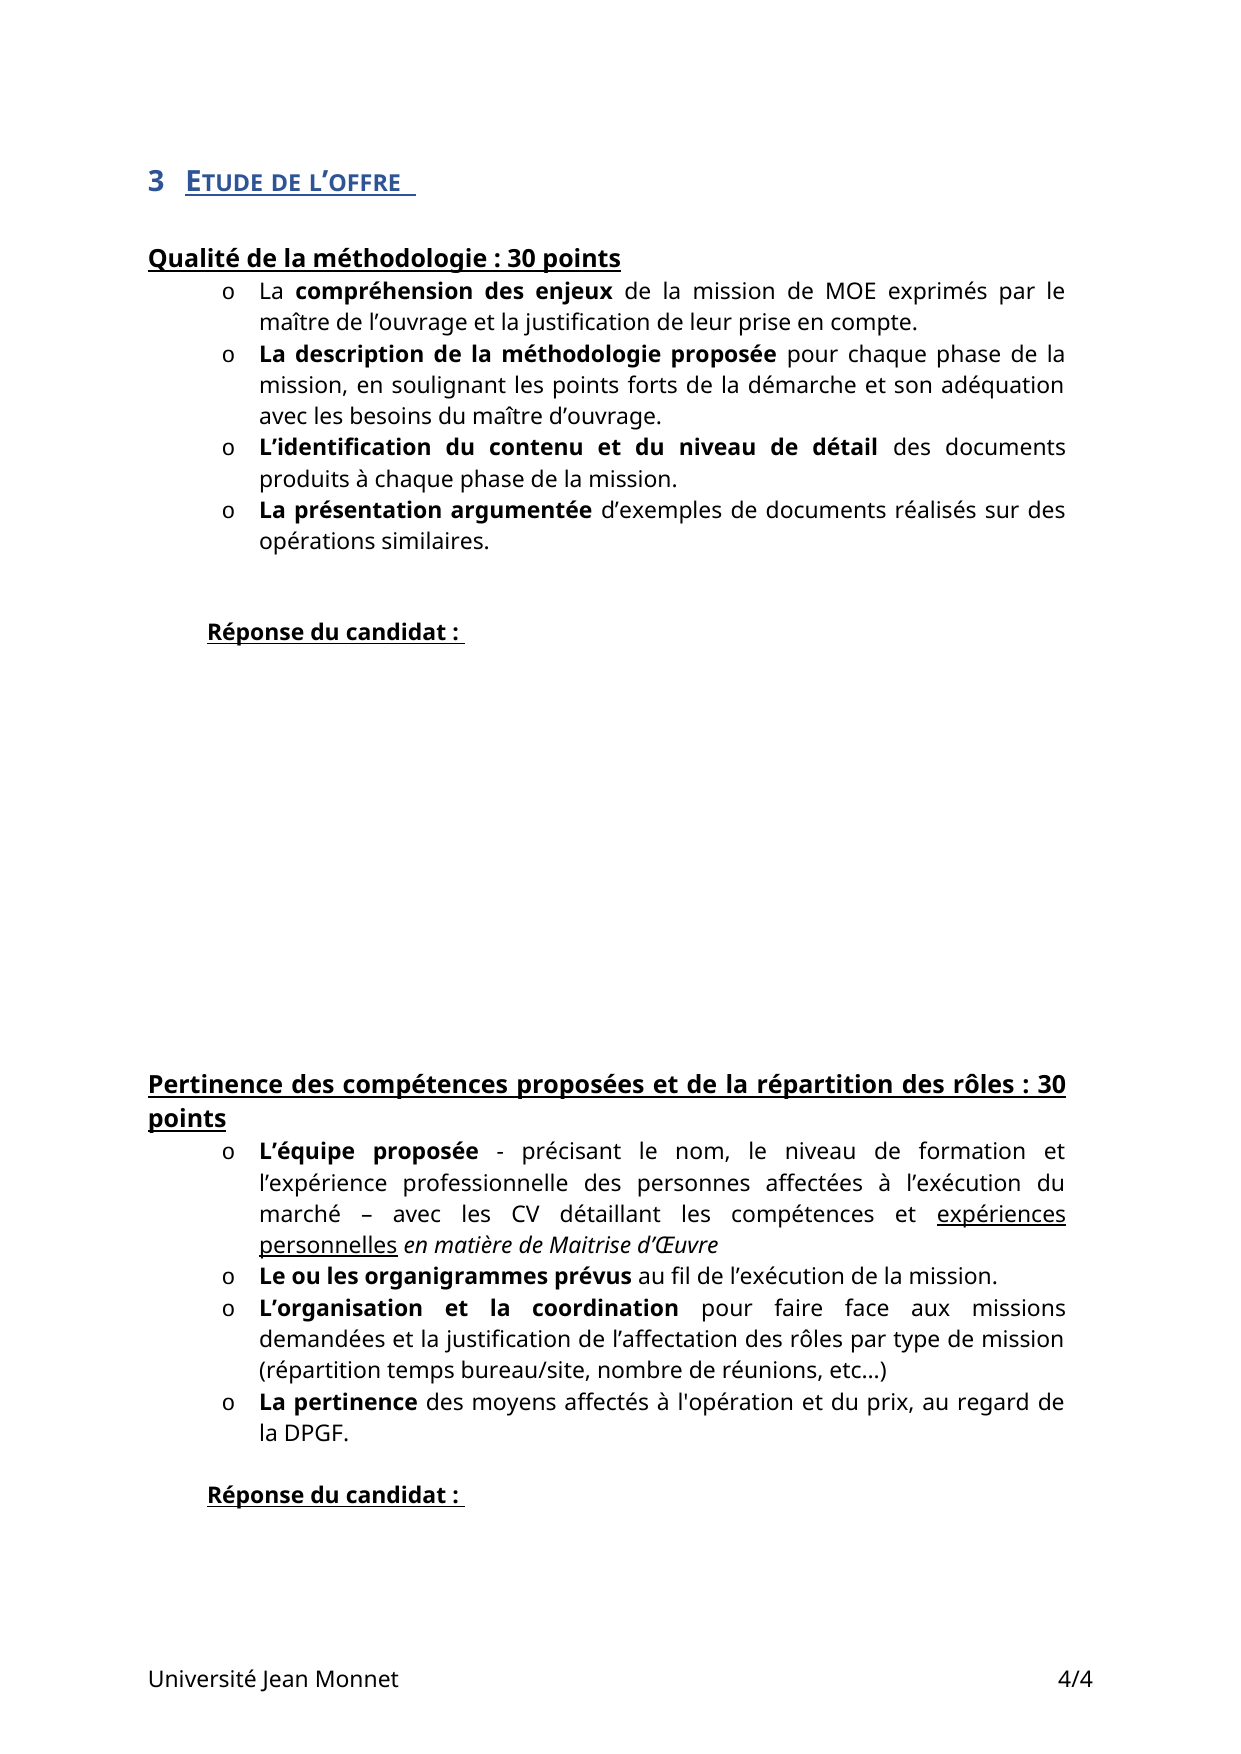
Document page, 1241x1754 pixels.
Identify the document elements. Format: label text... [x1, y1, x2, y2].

text Pertinence des compétences proposées et de la répartition des rôles : 30 points [148, 1067, 1066, 1096]
text Réponse du candidat : [207, 616, 1066, 647]
list La compréhension des enjeux de la mission de MOE exprimés par le maître de l’ouvrage et la justification de leur prise en compte. [221, 275, 1066, 337]
text Réponse du candidat : [207, 1479, 1066, 1511]
text Pertinence des compétences proposées et de la répartition des rôles : 30 points [148, 1098, 1066, 1135]
list La pertinence des moyens affectés à l'opération et du prix, au regard de la DPGF. [221, 1385, 1066, 1448]
list La description de la méthodologie proposée pour chaque phase de la mission, en soulignant les points forts de la démarche et son adéquation avec les besoins du maître d’ouvrage. [221, 337, 1066, 431]
list L’identification du contenu et du niveau de détail des documents produits à chaque phase de la mission. [221, 431, 1066, 494]
text Etude de l’offre [148, 160, 1092, 200]
list La présentation argumentée d’exemples de documents réalisés sur des opérations similaires. [221, 494, 1066, 557]
list L’équipe proposée - précisant le nom, le niveau de formation et l’expérience professionnelle des personnes affectées à l’exécution du marché – avec les CV détaillant les compétences et expériences personnelles en matière de Maitrise d’Œuvre [221, 1135, 1066, 1260]
list Le ou les organigrammes prévus au fil de l’exécution de la mission. [221, 1260, 1066, 1292]
list L’organisation et la coordination pour faire face aux missions demandées et la justification de l’affectation des rôles par type de mission (répartition temps bureau/site, nombre de réunions, etc…) [221, 1292, 1066, 1385]
text Qualité de la méthodologie : 30 points [148, 241, 1066, 275]
